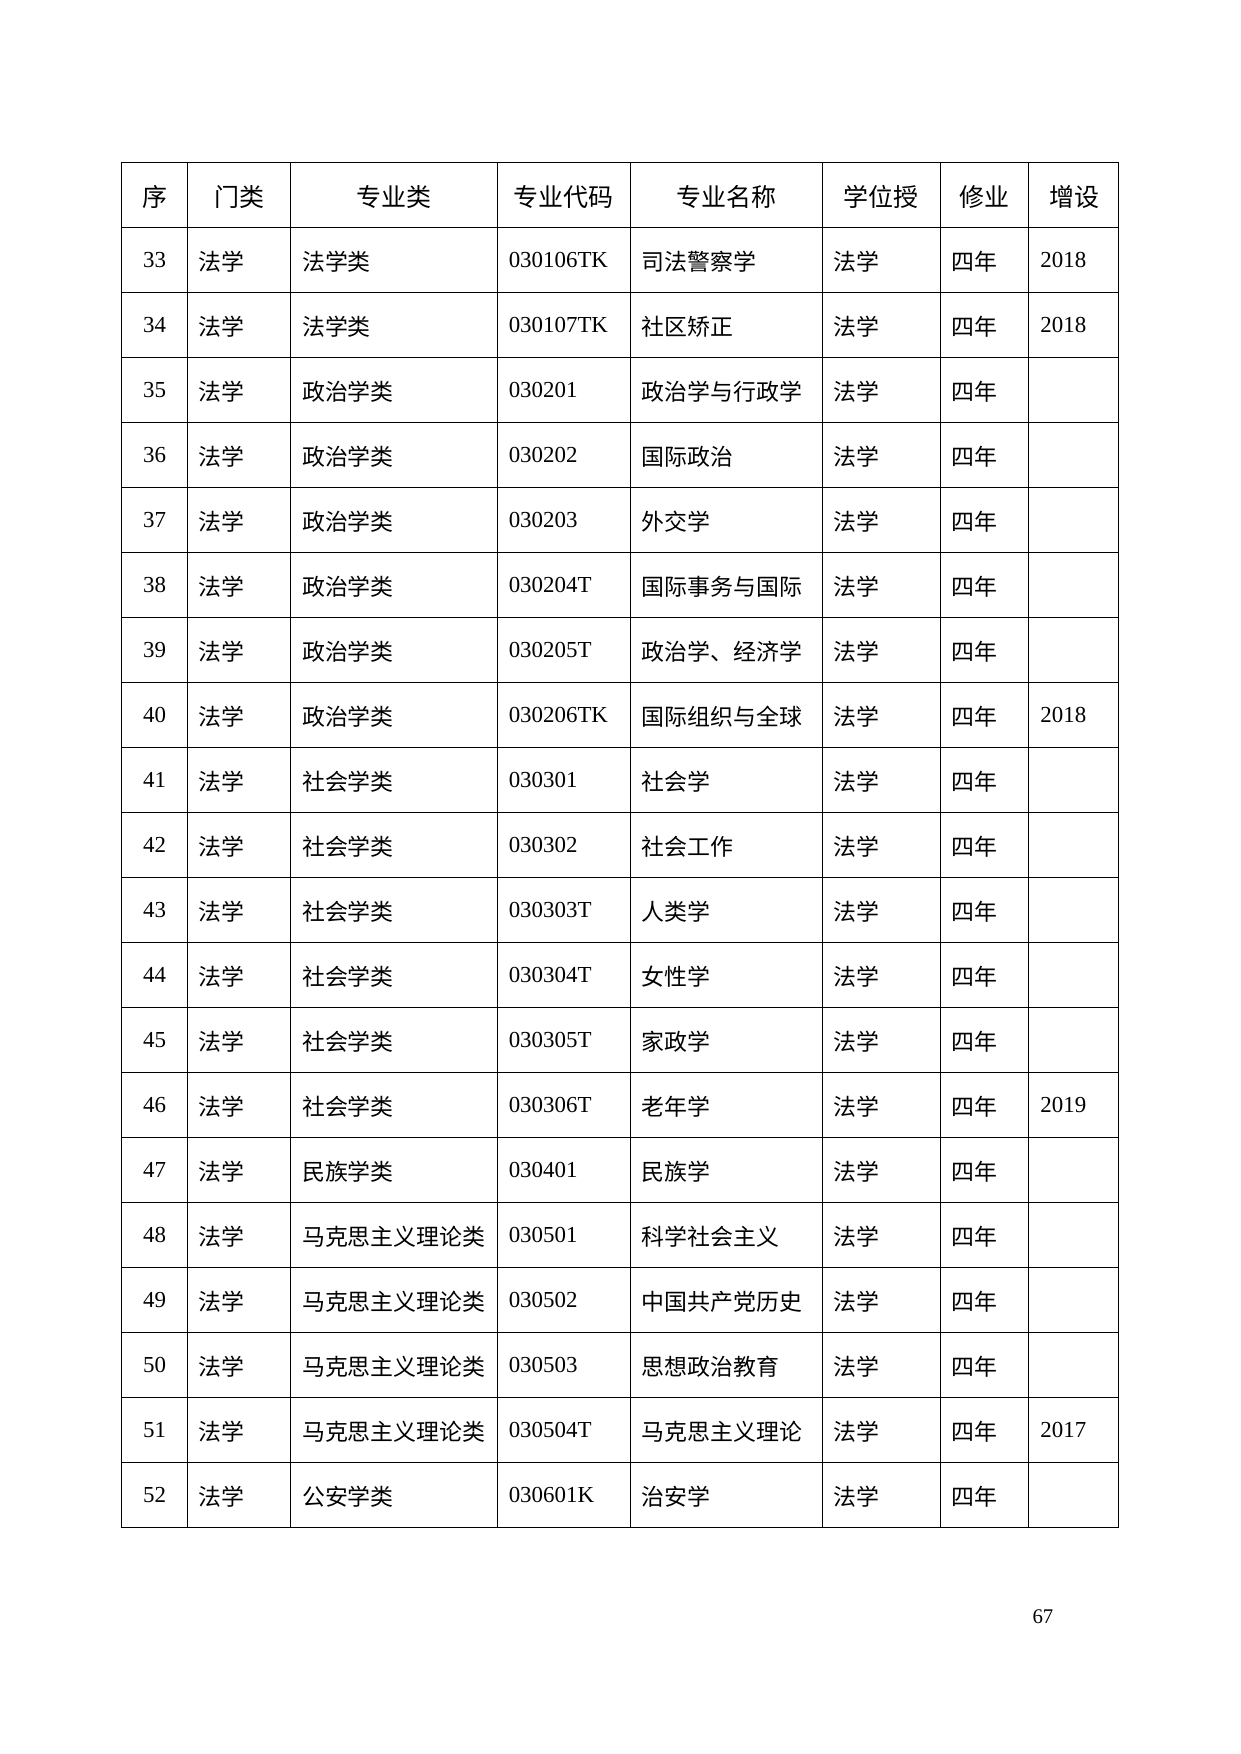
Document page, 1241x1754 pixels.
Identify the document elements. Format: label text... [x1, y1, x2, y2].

table_cell 民族学类 [291, 1138, 497, 1202]
table_cell 47 [122, 1138, 187, 1202]
table_cell 社会学类 [291, 943, 497, 1007]
table_cell 法学 [188, 1398, 290, 1462]
table_cell 四年 [941, 1333, 1028, 1397]
table_cell 030204T [498, 553, 630, 617]
table_cell 50 [122, 1333, 187, 1397]
table_cell 政治学类 [291, 358, 497, 422]
table_cell 法学 [188, 358, 290, 422]
table_cell 思想政治教育 [631, 1333, 822, 1397]
table_cell [1029, 878, 1118, 942]
table_cell 法学 [823, 813, 940, 877]
table_cell 法学 [823, 553, 940, 617]
table_cell [1029, 1203, 1118, 1267]
table_cell 33 [122, 228, 187, 292]
table_cell 法学 [188, 1268, 290, 1332]
table_cell 法学 [823, 618, 940, 682]
table_header 专业代码 [498, 163, 630, 227]
table_cell 社会工作 [631, 813, 822, 877]
table_cell 政治学类 [291, 618, 497, 682]
table_cell 公安学类 [291, 1463, 497, 1527]
table_cell 法学 [823, 878, 940, 942]
table_cell 政治学类 [291, 553, 497, 617]
table_cell 48 [122, 1203, 187, 1267]
table_cell 法学 [823, 943, 940, 1007]
table_cell 2017 [1029, 1398, 1118, 1462]
table_cell 法学 [188, 1333, 290, 1397]
table_cell 030501 [498, 1203, 630, 1267]
table_cell 34 [122, 293, 187, 357]
table_cell 法学 [188, 488, 290, 552]
table_cell [1029, 618, 1118, 682]
table_cell 2018 [1029, 293, 1118, 357]
table_cell 030206TK [498, 683, 630, 747]
table_cell 法学 [188, 878, 290, 942]
table_cell 司法警察学 [631, 228, 822, 292]
table_cell 四年 [941, 1398, 1028, 1462]
table_cell 马克思主义理论 [631, 1398, 822, 1462]
table_cell 法学 [188, 1073, 290, 1137]
table_cell 030304T [498, 943, 630, 1007]
table_cell 法学 [823, 358, 940, 422]
table_cell 法学 [823, 228, 940, 292]
table_cell 四年 [941, 683, 1028, 747]
table_cell 030201 [498, 358, 630, 422]
table_header 专业名称 [631, 163, 822, 227]
table_cell 四年 [941, 943, 1028, 1007]
table_cell 35 [122, 358, 187, 422]
table_cell 四年 [941, 358, 1028, 422]
table_cell [1029, 943, 1118, 1007]
table_cell 法学类 [291, 228, 497, 292]
table_cell 030107TK [498, 293, 630, 357]
table_cell 政治学类 [291, 683, 497, 747]
table_cell 法学 [823, 748, 940, 812]
table_cell 政治学类 [291, 488, 497, 552]
table_cell 38 [122, 553, 187, 617]
table_cell 法学 [188, 618, 290, 682]
table_cell 四年 [941, 1463, 1028, 1527]
table_cell 法学 [823, 683, 940, 747]
table_cell 法学 [823, 488, 940, 552]
table_cell [1029, 423, 1118, 487]
table_cell 40 [122, 683, 187, 747]
table_cell [1029, 553, 1118, 617]
table_cell [1029, 1333, 1118, 1397]
table_cell 法学 [188, 943, 290, 1007]
table_cell 法学 [823, 423, 940, 487]
table_cell [1029, 488, 1118, 552]
table_cell 马克思主义理论类 [291, 1203, 497, 1267]
table_cell 2019 [1029, 1073, 1118, 1137]
table_cell 治安学 [631, 1463, 822, 1527]
table_cell [1029, 1463, 1118, 1527]
table_cell 社会学 [631, 748, 822, 812]
table_cell 四年 [941, 618, 1028, 682]
table_cell [1029, 1268, 1118, 1332]
table_cell 44 [122, 943, 187, 1007]
table_cell 科学社会主义 [631, 1203, 822, 1267]
table_cell 030305T [498, 1008, 630, 1072]
table_cell 法学 [188, 1008, 290, 1072]
table_cell 四年 [941, 1203, 1028, 1267]
table_cell 法学 [823, 1073, 940, 1137]
table_cell [1029, 1008, 1118, 1072]
table_cell 四年 [941, 1138, 1028, 1202]
table_cell [1029, 1138, 1118, 1202]
table_cell 女性学 [631, 943, 822, 1007]
table_header 学位授予门类 [823, 163, 940, 227]
table_cell 人类学 [631, 878, 822, 942]
table_header 序号 [122, 163, 187, 227]
table_cell 45 [122, 1008, 187, 1072]
table_cell [1029, 358, 1118, 422]
table_cell 法学 [823, 1463, 940, 1527]
table_cell 37 [122, 488, 187, 552]
table_cell 51 [122, 1398, 187, 1462]
table_cell 老年学 [631, 1073, 822, 1137]
table_cell 39 [122, 618, 187, 682]
table_cell 法学 [188, 748, 290, 812]
table_cell 社会学类 [291, 1073, 497, 1137]
table_cell 法学类 [291, 293, 497, 357]
table_cell 法学 [823, 1008, 940, 1072]
table_cell 法学 [823, 1333, 940, 1397]
table_cell 四年 [941, 488, 1028, 552]
table_cell 四年 [941, 293, 1028, 357]
table_cell 49 [122, 1268, 187, 1332]
table_header 增设年份 [1029, 163, 1118, 227]
table_cell 2018 [1029, 228, 1118, 292]
table_cell 030203 [498, 488, 630, 552]
table_cell 四年 [941, 228, 1028, 292]
table_cell 四年 [941, 1268, 1028, 1332]
table_cell 社会学类 [291, 813, 497, 877]
table_cell 030303T [498, 878, 630, 942]
table_cell 四年 [941, 1008, 1028, 1072]
table_cell 法学 [823, 1268, 940, 1332]
table_cell 法学 [188, 1463, 290, 1527]
table_cell 法学 [823, 1398, 940, 1462]
table_header 门类 [188, 163, 290, 227]
table_cell 030302 [498, 813, 630, 877]
table_cell 法学 [823, 293, 940, 357]
table_cell 四年 [941, 553, 1028, 617]
table_cell 四年 [941, 878, 1028, 942]
table_cell 52 [122, 1463, 187, 1527]
table_cell 030306T [498, 1073, 630, 1137]
table_cell 43 [122, 878, 187, 942]
table_cell 马克思主义理论类 [291, 1398, 497, 1462]
table_cell 社会学类 [291, 1008, 497, 1072]
table_cell 四年 [941, 423, 1028, 487]
table_cell 030502 [498, 1268, 630, 1332]
table_cell 马克思主义理论类 [291, 1268, 497, 1332]
table_cell 政治学、经济学与哲学 [631, 618, 822, 682]
table_cell [1029, 813, 1118, 877]
table_cell 四年 [941, 1073, 1028, 1137]
table_header 专业类 [291, 163, 497, 227]
table_cell 四年 [941, 748, 1028, 812]
table_cell 家政学 [631, 1008, 822, 1072]
table_cell 法学 [188, 1203, 290, 1267]
table_cell [1029, 748, 1118, 812]
table_cell 民族学 [631, 1138, 822, 1202]
table_cell 030401 [498, 1138, 630, 1202]
table_cell 法学 [188, 423, 290, 487]
table_cell 中国共产党历史 [631, 1268, 822, 1332]
table_cell 政治学与行政学 [631, 358, 822, 422]
table_cell 法学 [188, 228, 290, 292]
table_cell 社区矫正 [631, 293, 822, 357]
table_cell 36 [122, 423, 187, 487]
table_cell 外交学 [631, 488, 822, 552]
table_cell 030503 [498, 1333, 630, 1397]
table_header 修业年限 [941, 163, 1028, 227]
table_cell 2018 [1029, 683, 1118, 747]
table_cell 国际组织与全球治理 [631, 683, 822, 747]
table_cell 法学 [823, 1203, 940, 1267]
table_cell 030301 [498, 748, 630, 812]
table_cell 法学 [188, 683, 290, 747]
table_cell 法学 [188, 1138, 290, 1202]
table_cell 030601K [498, 1463, 630, 1527]
table_cell 41 [122, 748, 187, 812]
table_cell 社会学类 [291, 748, 497, 812]
table_cell 030202 [498, 423, 630, 487]
table_cell 政治学类 [291, 423, 497, 487]
table_cell 国际事务与国际关系 [631, 553, 822, 617]
table_cell 030504T [498, 1398, 630, 1462]
table_cell 法学 [188, 293, 290, 357]
table_cell 法学 [188, 553, 290, 617]
table_cell 马克思主义理论类 [291, 1333, 497, 1397]
table_cell 国际政治 [631, 423, 822, 487]
table_cell 四年 [941, 813, 1028, 877]
table_cell 030205T [498, 618, 630, 682]
table_cell 法学 [823, 1138, 940, 1202]
table_cell 法学 [188, 813, 290, 877]
table_cell 030106TK [498, 228, 630, 292]
table_cell 42 [122, 813, 187, 877]
table_cell 46 [122, 1073, 187, 1137]
table_cell 社会学类 [291, 878, 497, 942]
